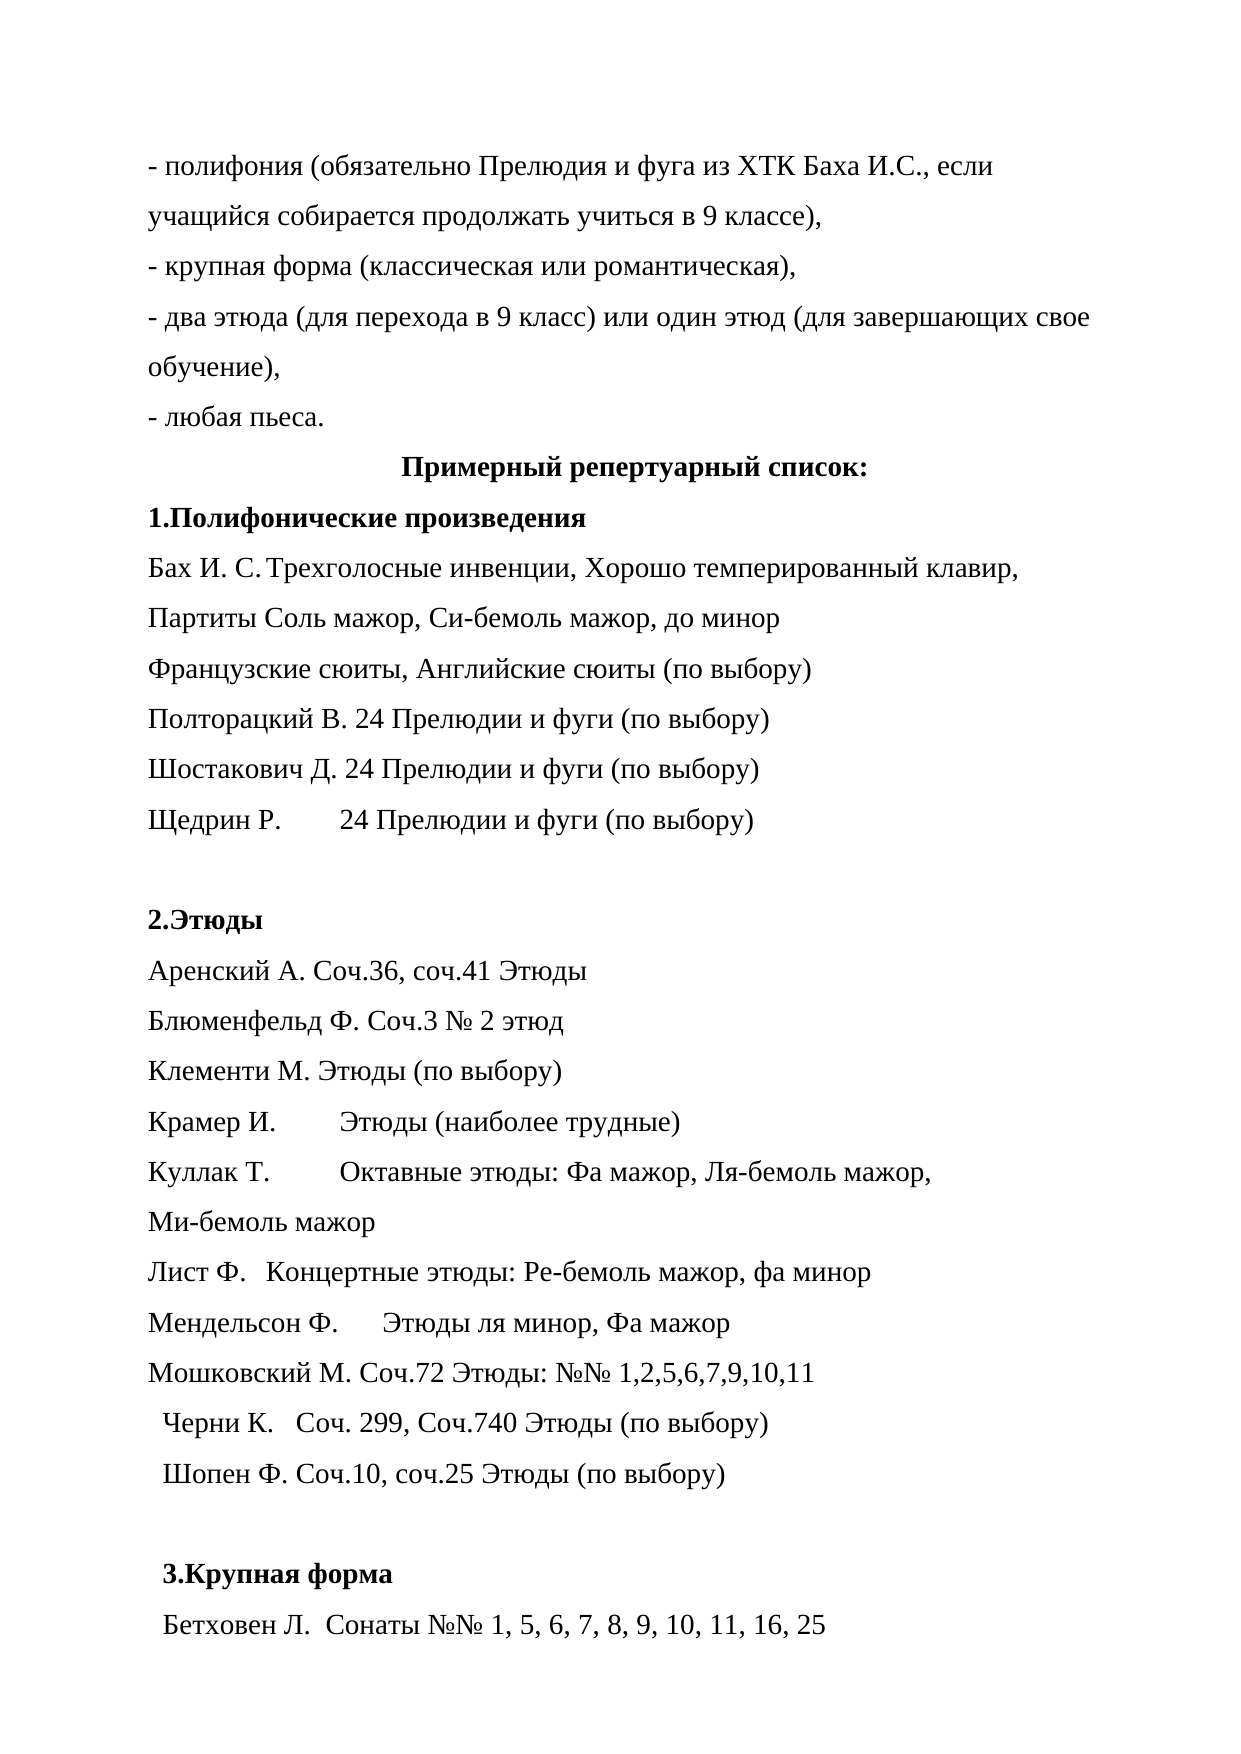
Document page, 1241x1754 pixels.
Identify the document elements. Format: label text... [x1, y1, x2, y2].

text Блюменфельд Ф. Соч.3 № 2 этюд [148, 1003, 1122, 1037]
text Шостакович Д. 24 Прелюдии и фуги (по выбору) [148, 751, 1122, 785]
text Полторацкий В. 24 Прелюдии и фуги (по выбору) [148, 701, 1122, 735]
text Бах И. С. Трехголосные инвенции, Хорошо темперированный клавир, [148, 550, 1122, 584]
text Черни К. Соч. 299, Соч.740 Этюды (по выбору) [148, 1406, 1122, 1439]
text Шопен Ф. Соч.10, соч.25 Этюды (по выбору) [162, 1456, 1122, 1489]
text 2.Этюды [118, 902, 1122, 936]
text Примерный репертуарный список: [148, 449, 1122, 483]
text Партиты Соль мажор, Си-бемоль мажор, до минор [148, 601, 1122, 634]
text - крупная форма (классическая или романтическая), [148, 248, 1122, 282]
text Лист Ф. Концертные этюды: Ре-бемоль мажор, фа минор [148, 1254, 1122, 1288]
text Мошковский М. Соч.72 Этюды: №№ 1,2,5,6,7,9,10,11 [148, 1355, 1122, 1389]
text Щедрин Р. 24 Прелюдии и фуги (по выбору) [148, 802, 1122, 835]
text 1.Полифонические произведения [148, 500, 1122, 533]
text - любая пьеса. [148, 399, 1122, 433]
text Мендельсон Ф. Этюды ля минор, Фа мажор [148, 1305, 1122, 1338]
text Французские сюиты, Английские сюиты (по выбору) [148, 651, 1122, 684]
text Куллак Т. Октавные этюды: Фа мажор, Ля-бемоль мажор, [148, 1154, 1122, 1187]
text Бетховен Л. Сонаты №№ 1, 5, 6, 7, 8, 9, 10, 11, 16, 25 [162, 1607, 1122, 1640]
text 3.Крупная форма [162, 1556, 1122, 1590]
text Клементи М. Этюды (по выбору) [148, 1053, 1122, 1087]
text - два этюда (для перехода в 9 класс) или один этюд (для завершающих свое обучение), [148, 299, 1095, 382]
text - полифония (обязательно Прелюдия и фуга из ХТК Баха И.С., если учащийся собирается продолжать учиться в 9 классе), [148, 148, 1095, 232]
text Аренский А. Соч.36, соч.41 Этюды [148, 953, 1122, 986]
text Крамер И. Этюды (наиболее трудные) [148, 1104, 1122, 1137]
text Ми-бемоль мажор [148, 1204, 1122, 1238]
